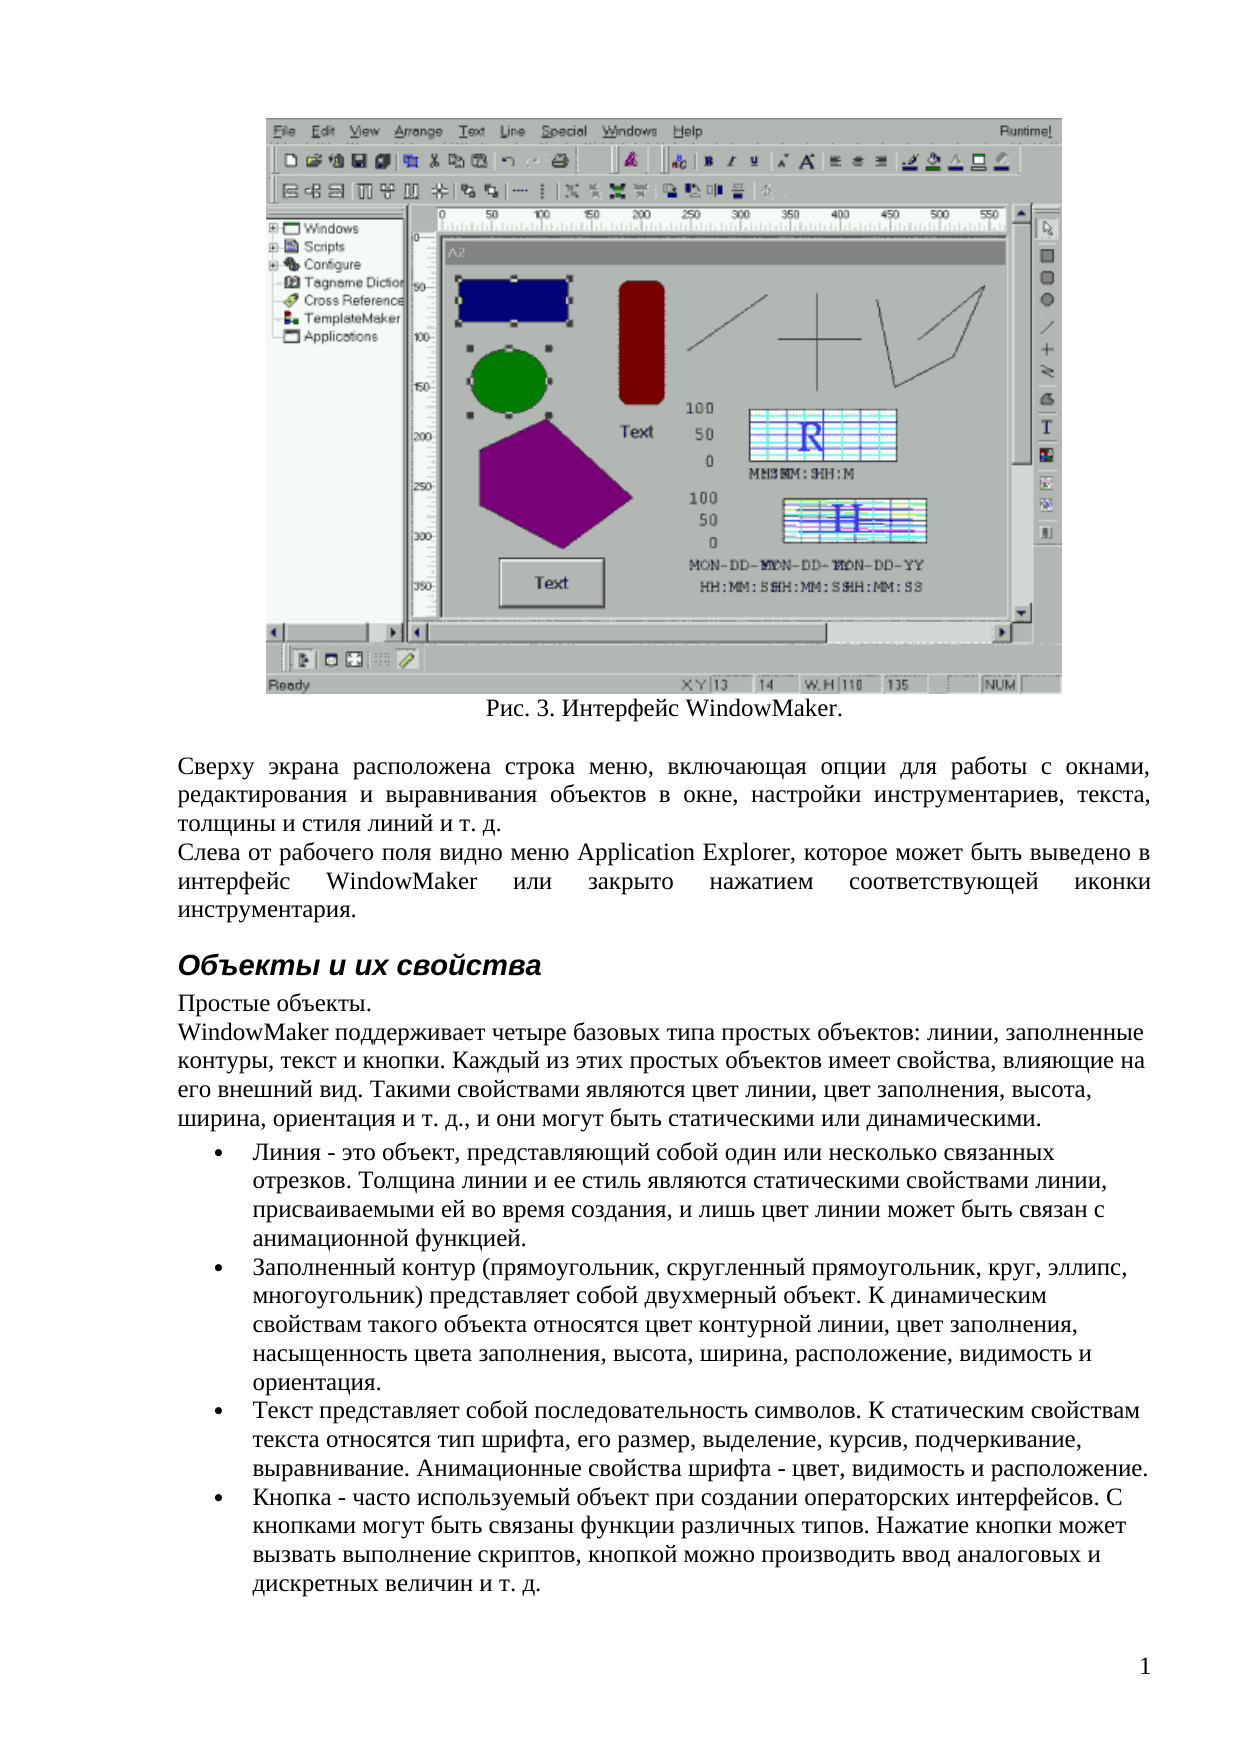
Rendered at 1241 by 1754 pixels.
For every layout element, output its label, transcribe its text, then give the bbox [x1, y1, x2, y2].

text Слева от рабочего поля видно меню Application Explorer, которое может быть выведено в интерфейс WindowMaker или закрыто нажатием соответствующей иконки инструментария. [177, 837, 1152, 923]
picture [266, 118, 1062, 694]
list Заполненный контур (прямоугольник, скругленный прямоугольник, круг, эллипс, многоугольник) представляет собой двухмерный объект. К динамическим свойствам такого объекта относятся цвет контурной линии, цвет заполнения, насыщенность цвета заполнения, высота, ширина, расположение, видимость и ориентация. [215, 1252, 1152, 1396]
text Сверху экрана расположена строка меню, включающая опции для работы с окнами, редактирования и выравнивания объектов в окне, настройки инструментариев, текста, толщины и стиля линий и т. д. [177, 722, 1152, 837]
text Простые объекты. WindowMaker поддерживает четыре базовых типа простых объектов: линии, заполненные контуры, текст и кнопки. Каждый из этих простых объектов имеет свойства, влияющие на его внешний вид. Такими свойствами являются цвет линии, цвет заполнения, высота, ширина, ориентация и т. д., и они могут быть статическими или динамическими. [177, 988, 1152, 1132]
table_header Рис. 3. Интерфейс WindowMaker. [177, 118, 1152, 722]
subtitle Объекты и их свойства [177, 948, 1152, 982]
list Линия - это объект, представляющий собой один или несколько связанных отрезков. Толщина линии и ее стиль являются статическими свойствами линии, присваиваемыми ей во время создания, и лишь цвет линии может быть связан с анимационной функцией. [215, 1137, 1152, 1252]
list Кнопка - часто используемый объект при создании операторских интерфейсов. С кнопками могут быть связаны функции различных типов. Нажатие кнопки может вызвать выполнение скриптов, кнопкой можно производить ввод аналоговых и дискретных величин и т. д. [215, 1482, 1152, 1597]
list Текст представляет собой последовательность символов. К статическим свойствам текста относятся тип шрифта, его размер, выделение, курсив, подчеркивание, выравнивание. Анимационные свойства шрифта - цвет, видимость и расположение. [215, 1396, 1152, 1482]
